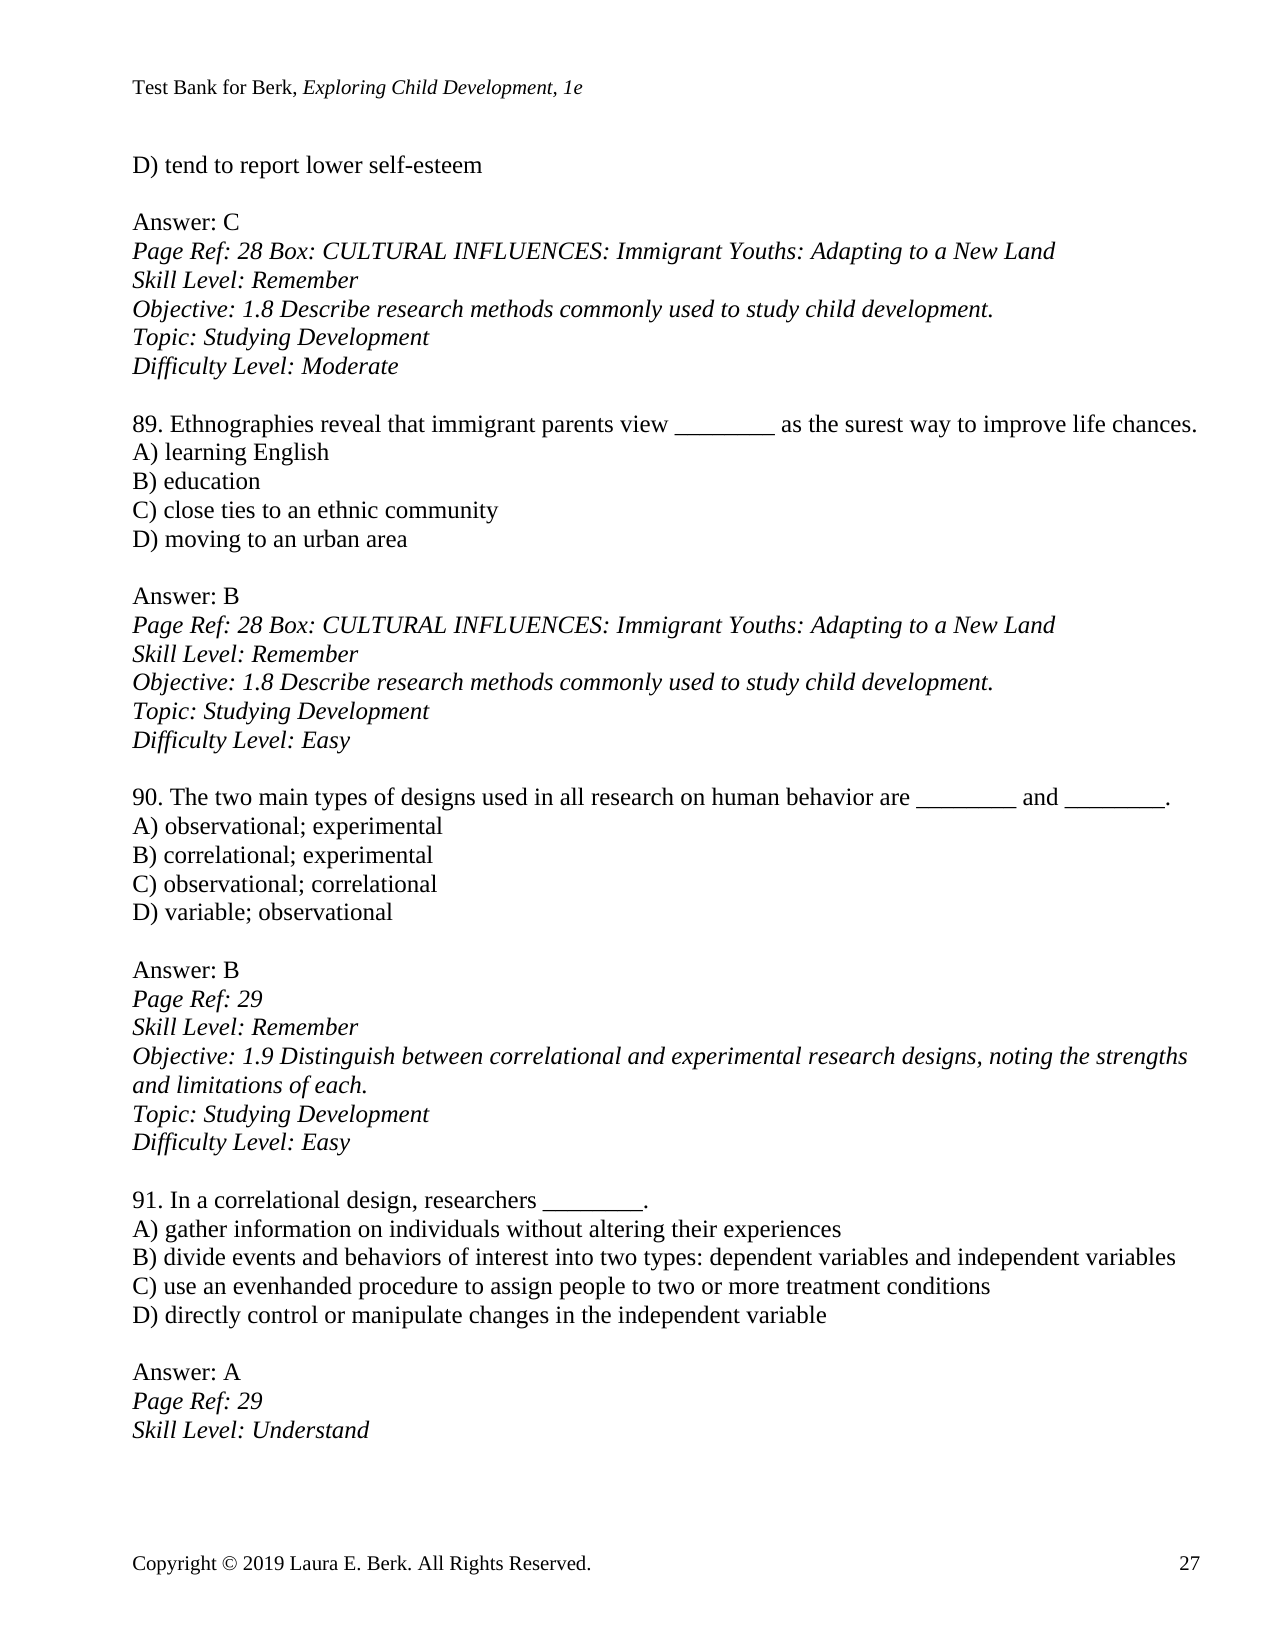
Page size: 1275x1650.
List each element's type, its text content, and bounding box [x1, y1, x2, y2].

text A) gather information on individuals without altering their experiences [132, 1214, 1200, 1242]
text Skill Level: Understand [132, 1415, 1200, 1444]
text B) education [132, 466, 1200, 495]
text Page Ref: 29 [132, 1386, 1200, 1415]
text Skill Level: Remember [132, 1012, 1200, 1041]
text C) observational; correlational [132, 869, 1200, 897]
text Answer: B [132, 955, 1200, 984]
text Answer: C [132, 207, 1200, 236]
text 90. The two main types of designs used in all research on human behavior are ________ and ________. [132, 782, 1200, 811]
text Topic: Studying Development [132, 696, 1200, 725]
text Objective: 1.8 Describe research methods commonly used to study child development. [132, 667, 1200, 696]
text 91. In a correlational design, researchers ________. [132, 1185, 1200, 1214]
text B) correlational; experimental [132, 840, 1200, 869]
text C) use an evenhanded procedure to assign people to two or more treatment conditions [132, 1271, 1200, 1300]
text Objective: 1.8 Describe research methods commonly used to study child development. [132, 294, 1200, 322]
text D) directly control or manipulate changes in the independent variable [132, 1300, 1200, 1329]
text 89. Ethnographies reveal that immigrant parents view ________ as the surest way to improve life chances. [132, 409, 1200, 437]
text B) divide events and behaviors of interest into two types: dependent variables and independent variables [132, 1242, 1200, 1271]
text Answer: B [132, 581, 1200, 610]
text Objective: 1.9 Distinguish between correlational and experimental research designs, noting the strengths and limitations of each. [132, 1041, 1200, 1099]
text Skill Level: Remember [132, 639, 1200, 667]
text A) observational; experimental [132, 811, 1200, 840]
text Skill Level: Remember [132, 265, 1200, 294]
text Page Ref: 28 Box: CULTURAL INFLUENCES: Immigrant Youths: Adapting to a New Land [132, 236, 1200, 265]
text Topic: Studying Development [132, 1099, 1200, 1127]
text D) moving to an urban area [132, 524, 1200, 552]
text D) tend to report lower self-esteem [132, 150, 1200, 179]
text Page Ref: 28 Box: CULTURAL INFLUENCES: Immigrant Youths: Adapting to a New Land [132, 610, 1200, 639]
text C) close ties to an ethnic community [132, 495, 1200, 524]
text Difficulty Level: Easy [132, 725, 1200, 754]
text Answer: A [132, 1357, 1200, 1386]
text Difficulty Level: Moderate [132, 351, 1200, 380]
text A) learning English [132, 437, 1200, 466]
text Page Ref: 29 [132, 984, 1200, 1012]
text Topic: Studying Development [132, 322, 1200, 351]
text Difficulty Level: Easy [132, 1127, 1200, 1156]
text D) variable; observational [132, 897, 1200, 926]
